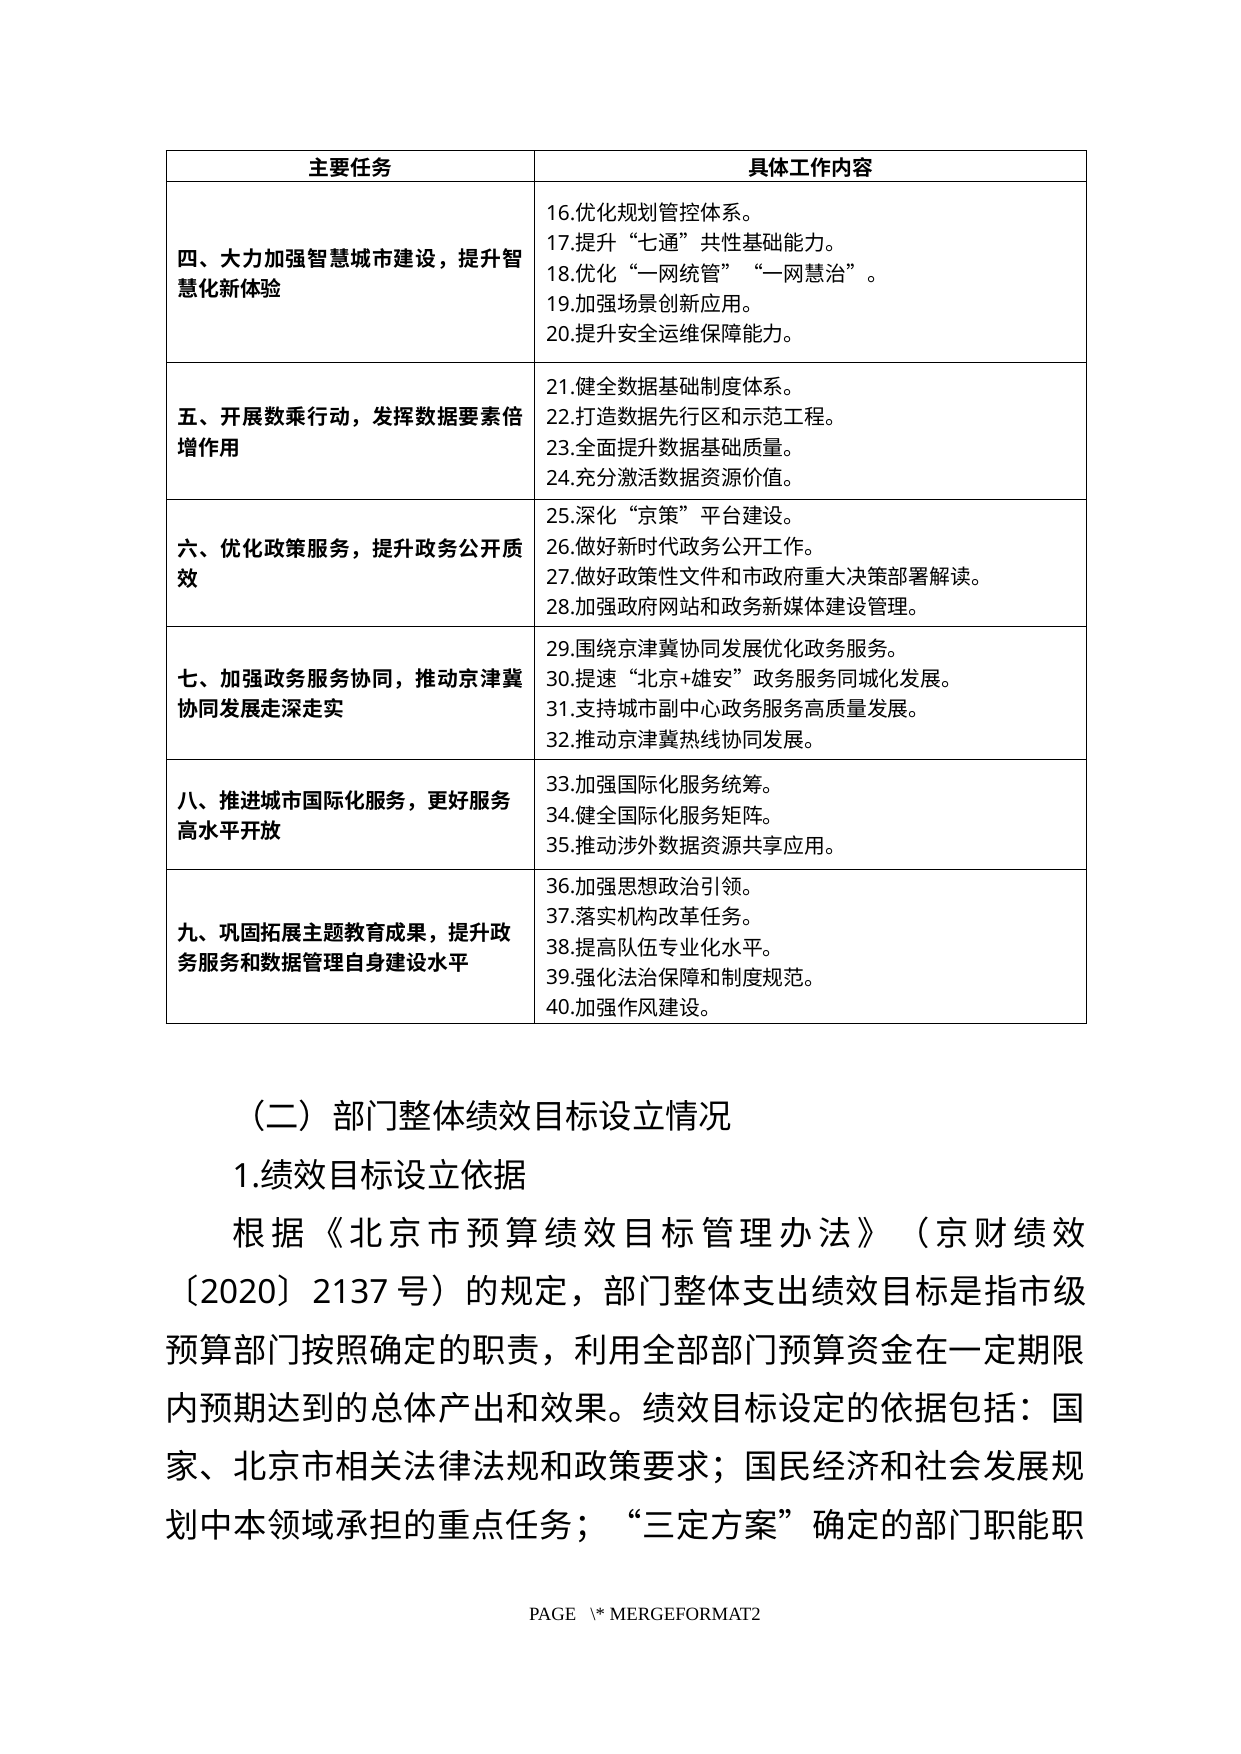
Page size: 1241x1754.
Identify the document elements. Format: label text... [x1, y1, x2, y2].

text （二）部门整体绩效目标设立情况 [165, 1082, 1087, 1140]
table_cell 九、巩固拓展主题教育成果，提升政务服务和数据管理自身建设水平 [167, 870, 534, 1023]
text 1.绩效目标设立依据 [165, 1140, 1087, 1199]
table_cell 33.加强国际化服务统筹。 34.健全国际化服务矩阵。 35.推动涉外数据资源共享应用。 [535, 760, 1086, 868]
table_cell 25.深化“京策”平台建设。 26.做好新时代政务公开工作。 27.做好政策性文件和市政府重大决策部署解读。 28.加强政府网站和政务新媒体建设管理。 [535, 500, 1086, 626]
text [165, 1199, 1087, 1549]
table_cell 29.围绕京津冀协同发展优化政务服务。 30.提速“北京+雄安”政务服务同城化发展。 31.支持城市副中心政务服务高质量发展。 32.推动京津冀热线协同发展。 [535, 627, 1086, 759]
table_cell 16.优化规划管控体系。 17.提升“七通”共性基础能力。 18.优化“一网统管”“一网慧治”。 19.加强场景创新应用。 20.提升安全运维保障能力。 [535, 182, 1086, 362]
table_header 主要任务 [167, 151, 534, 181]
table_cell 36.加强思想政治引领。 37.落实机构改革任务。 38.提高队伍专业化水平。 39.强化法治保障和制度规范。 40.加强作风建设。 [535, 870, 1086, 1023]
table_header 具体工作内容 [535, 151, 1086, 181]
table_cell 六、优化政策服务，提升政务公开质效 [167, 500, 534, 626]
table_cell 四、大力加强智慧城市建设，提升智慧化新体验 [167, 182, 534, 362]
table_cell 七、加强政务服务协同，推动京津冀协同发展走深走实 [167, 627, 534, 759]
table_cell 21.健全数据基础制度体系。 22.打造数据先行区和示范工程。 23.全面提升数据基础质量。 24.充分激活数据资源价值。 [535, 363, 1086, 499]
table_cell 八、推进城市国际化服务，更好服务高水平开放 [167, 760, 534, 868]
table_cell 五、开展数乘行动，发挥数据要素倍增作用 [167, 363, 534, 499]
